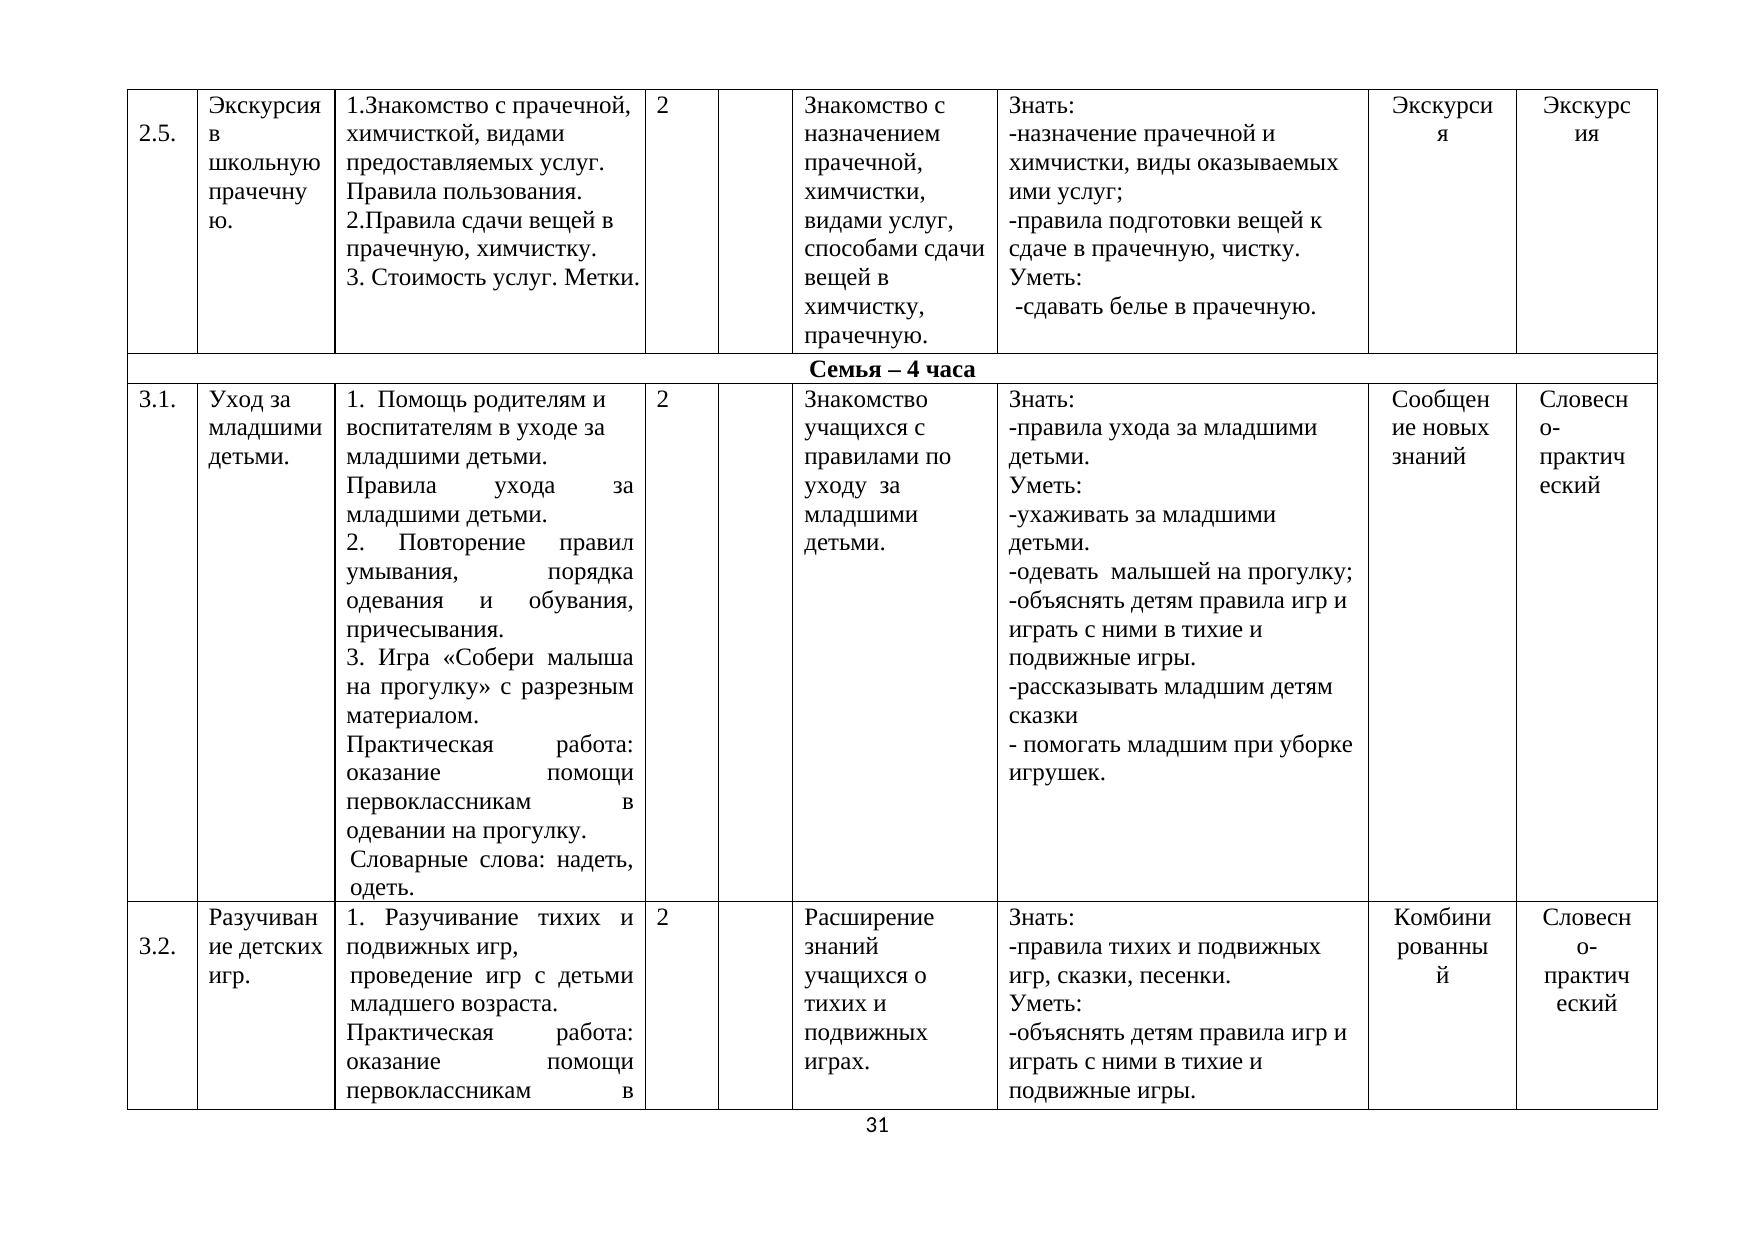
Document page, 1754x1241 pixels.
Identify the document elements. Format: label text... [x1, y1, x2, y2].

table_cell 2 [646, 902, 718, 1109]
table_cell Знакомство с назначением прачечной, химчистки, видами услуг, способами сдачи вещей в химчистку, прачечную. [793, 90, 997, 353]
table_cell 3.1. [128, 384, 197, 901]
table_cell Сообщение новых знаний [1369, 384, 1516, 901]
table_cell Словесно-практический [1517, 384, 1657, 901]
table_cell 1.Знакомство с прачечной, химчисткой, видами предоставляемых услуг. Правила пользования. 2.Правила сдачи вещей в прачечную, химчистку. 3. Стоимость услуг. Метки. [336, 90, 645, 353]
table_cell Семья – 4 часа [128, 354, 1657, 383]
table_cell Экскурсия в школьную прачечную. [198, 90, 334, 353]
table_cell 2.5. [128, 90, 197, 353]
table_cell Знать: -правила ухода за младшими детьми. Уметь: -ухаживать за младшими детьми. -одевать малышей на прогулку; -объяснять детям правила игр и играть с ними в тихие и подвижные игры. -рассказывать младшим детям сказки - помогать младшим при уборке игрушек. [998, 384, 1368, 901]
table_cell Уход за младшими детьми. [198, 384, 334, 901]
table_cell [1517, 902, 1657, 1109]
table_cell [336, 902, 645, 1109]
table_cell [719, 90, 792, 353]
table_cell Комбинированный [1369, 902, 1516, 1109]
table_cell [719, 384, 792, 901]
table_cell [198, 902, 334, 1109]
table_cell 2 [646, 90, 718, 353]
table_cell 1. Помощь родителям и воспитателям в уходе за младшими детьми. Правила ухода за младшими детьми. 2. Повторение правил умывания, порядка одевания и обувания, причесывания. 3. Игра «Собери малыша на прогулку» с разрезным материалом. Практическая работа: оказание помощи первоклассникам в одевании на прогулку. Словарные слова: надеть, одеть. [336, 384, 645, 901]
table_cell Знакомство учащихся с правилами по уходу за младшими детьми. [793, 384, 997, 901]
table_cell Знать: -назначение прачечной и химчистки, виды оказываемых ими услуг; -правила подготовки вещей к сдаче в прачечную, чистку. Уметь: -сдавать белье в прачечную. [998, 90, 1368, 353]
table_cell [719, 902, 792, 1109]
table_cell 3.2. [128, 902, 197, 1109]
table_cell 2 [646, 384, 718, 901]
table_cell Экскурсия [1369, 90, 1516, 353]
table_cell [793, 902, 997, 1109]
table_cell Экскурсия [1517, 90, 1657, 353]
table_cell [998, 902, 1368, 1109]
